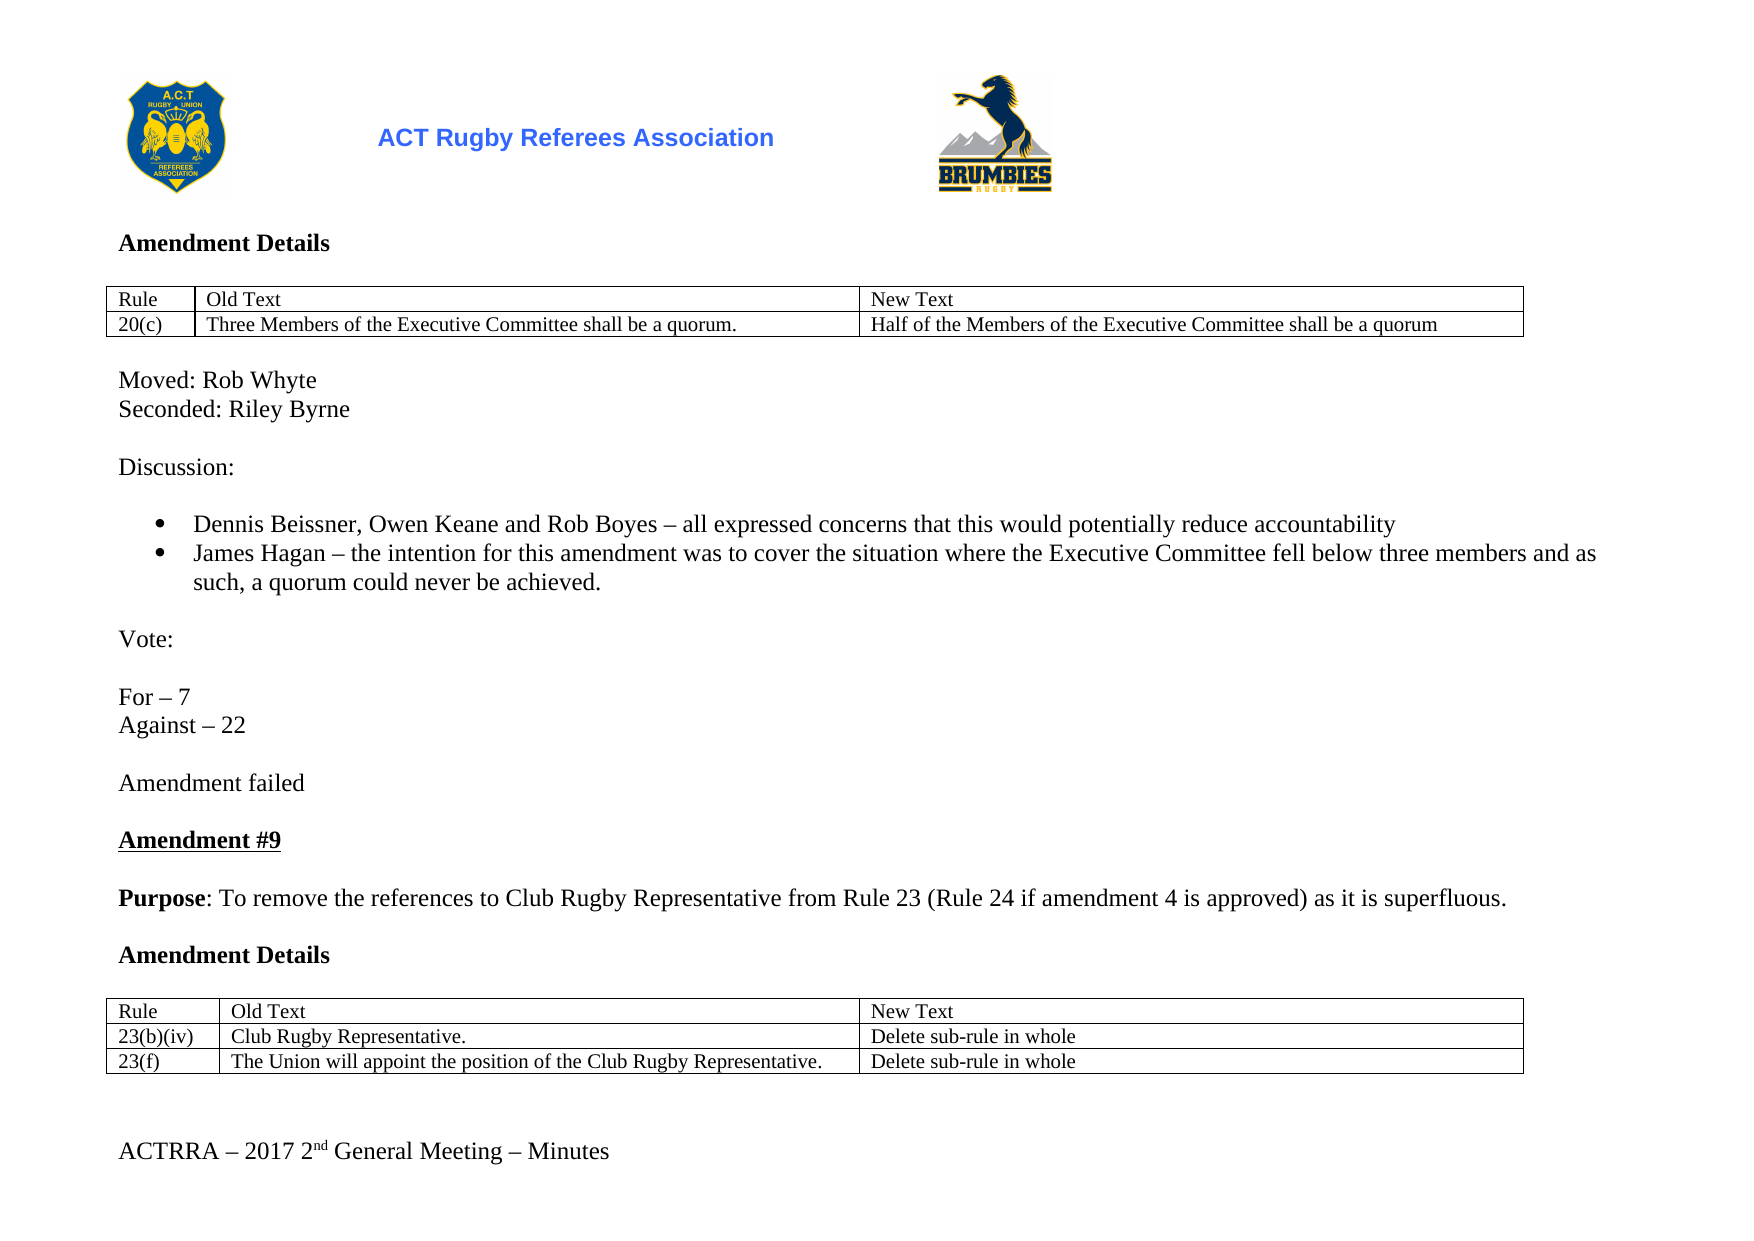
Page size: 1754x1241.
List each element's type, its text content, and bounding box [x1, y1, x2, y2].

text Amendment Details [118, 228, 1636, 257]
table_cell Delete sub-rule in whole [860, 1024, 1523, 1048]
text Discussion: [118, 452, 1636, 481]
text Vote: [118, 624, 1636, 653]
picture [118, 75, 234, 200]
table_cell Three Members of the Executive Committee shall be a quorum. [196, 312, 859, 336]
table_header New Text [860, 287, 1523, 311]
table_cell 23(f) [107, 1049, 219, 1073]
table_cell Club Rugby Representative. [220, 1024, 859, 1048]
table_header Rule [107, 999, 219, 1023]
text Amendment #9 [118, 826, 1636, 854]
table_header Old Text [220, 999, 859, 1023]
text Amendment Details [118, 941, 1636, 969]
text For – 7 [118, 682, 1636, 711]
text Against – 22 [118, 711, 1636, 739]
table_header New Text [860, 999, 1523, 1023]
table_cell 20(c) [107, 312, 194, 336]
table_cell 23(b)(iv) [107, 1024, 219, 1048]
list Dennis Beissner, Owen Keane and Rob Boyes – all expressed concerns that this would potentially reduce accountability [156, 509, 1636, 538]
list James Hagan – the intention for this amendment was to cover the situation where the Executive Committee fell below three members and as such, a quorum could never be achieved. [156, 538, 1636, 596]
picture [938, 75, 1052, 192]
table_header Rule [107, 287, 194, 311]
text Purpose: To remove the references to Club Rugby Representative from Rule 23 (Rule 24 if amendment 4 is approved) as it is superfluous. [118, 883, 1636, 912]
text Amendment failed [118, 768, 1636, 797]
table_cell Half of the Members of the Executive Committee shall be a quorum [860, 312, 1523, 336]
table_header Old Text [196, 287, 859, 311]
text Moved: Rob Whyte [118, 366, 1636, 394]
table_cell Delete sub-rule in whole [860, 1049, 1523, 1073]
text Seconded: Riley Byrne [118, 394, 1636, 423]
